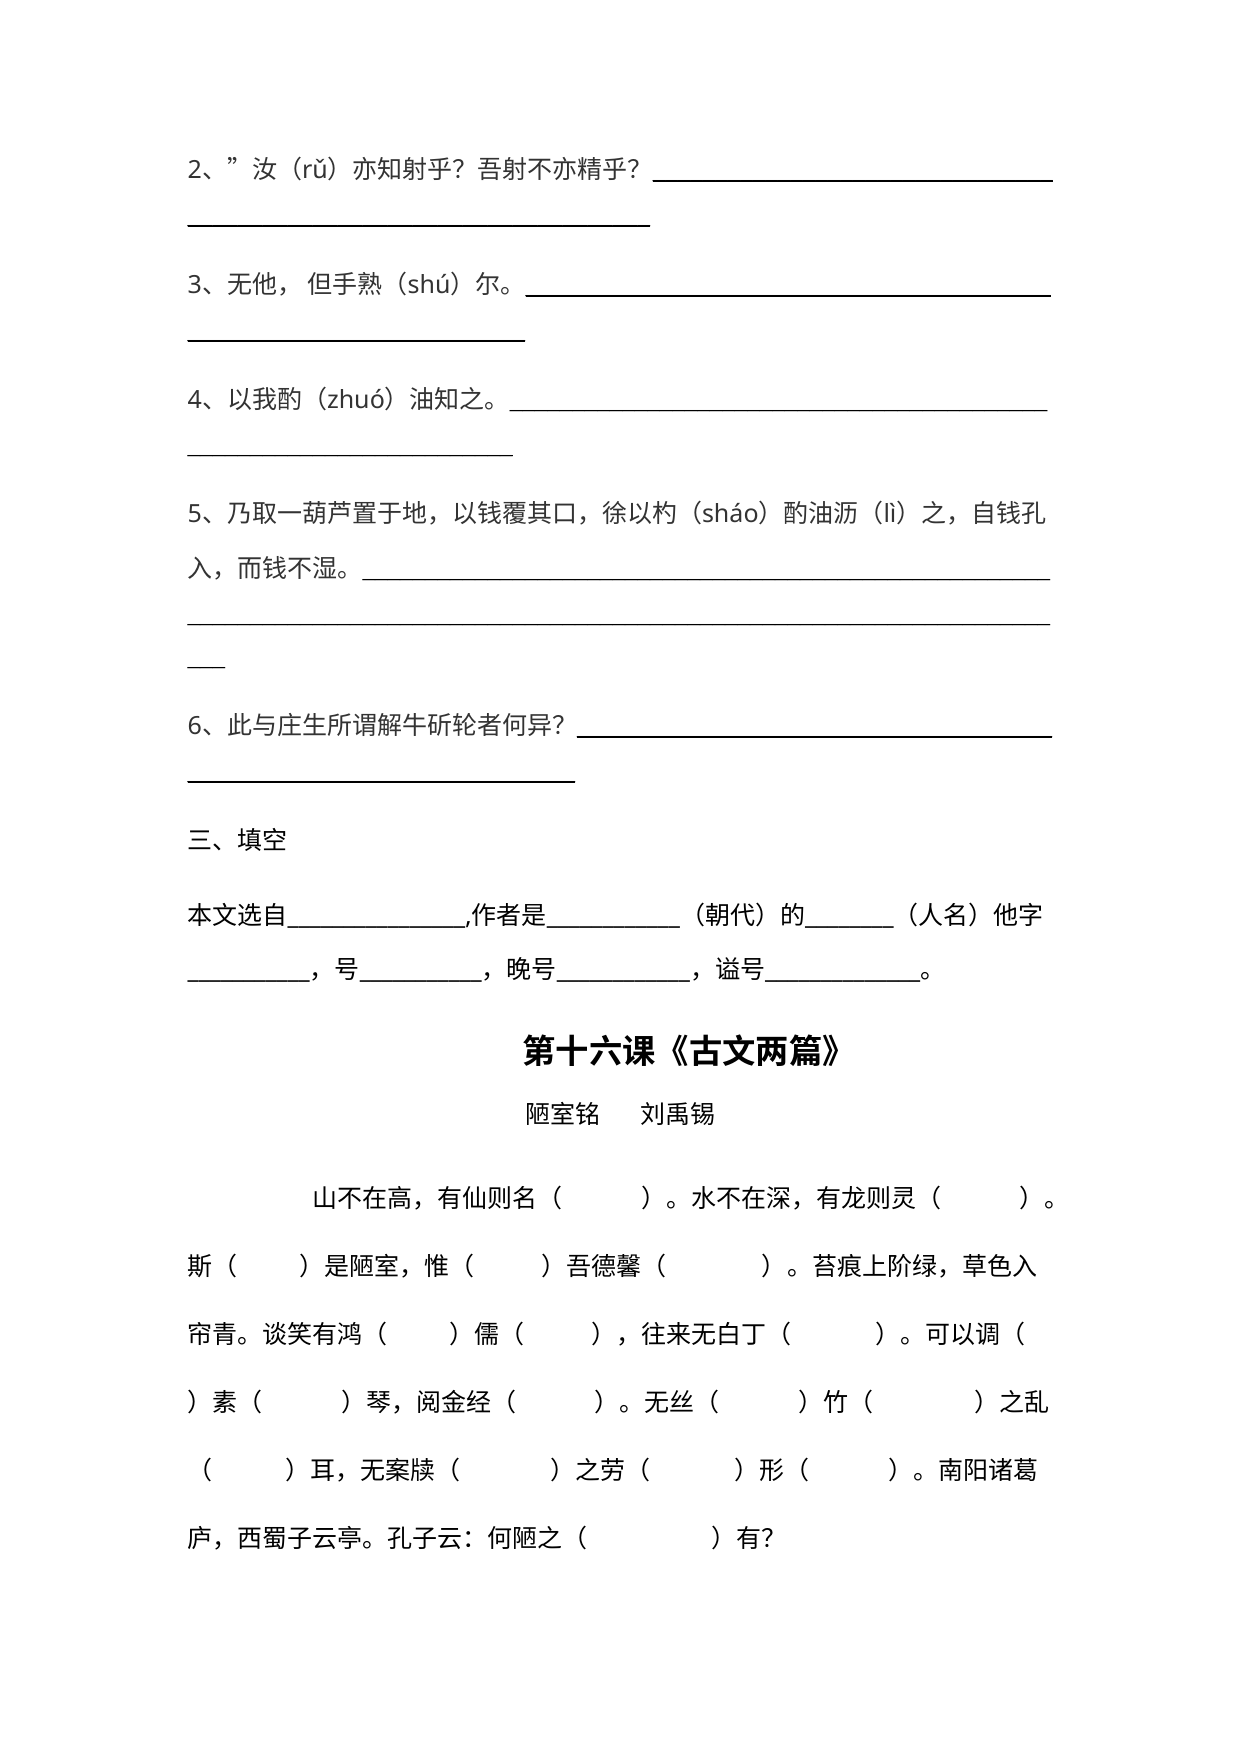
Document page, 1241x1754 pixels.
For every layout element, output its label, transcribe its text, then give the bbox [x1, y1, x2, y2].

text 5、乃取一葫芦置于地，以钱覆其口，徐以杓（sháo）酌油沥（lì）之，自钱孔入，而钱不湿。_______________________________________________________________________________________________________________________________ [187, 494, 1053, 671]
text 三、填空 [187, 820, 1053, 857]
text 4、以我酌（zhuó）油知之。_____________________________________________________________________ [187, 379, 1053, 458]
text 6、此与庄生所谓解牛斫轮者何异？_____________________________________________________________________ [187, 706, 1053, 785]
text 本文选自________________,作者是____________（朝代）的________（人名）他字___________，号___________，晚号____________，谥号______________。 [187, 896, 1053, 986]
text 第十六课《古文两篇》 [187, 1025, 1053, 1073]
text 山不在高，有仙则名（ ）。水不在深，有龙则灵（ ）。斯（ ）是陋室，惟（ ）吾德馨（ ）。苔痕上阶绿，草色入帘青。谈笑有鸿（ ）儒（ ），往来无白丁（ ）。可以调（ ）素（ ）琴，阅金经（ ）。无丝（ ）竹（ ）之乱（ ）耳，无案牍（ ）之劳（ ）形（ ）。南阳诸葛庐，西蜀子云亭。孔子云：何陋之（ ）有？ [187, 1169, 1053, 1554]
text 3、无他， 但手熟（shú）尔。_____________________________________________________________________ [187, 264, 1053, 344]
text 2、”汝（rǔ）亦知射乎？吾射不亦精乎？_____________________________________________________________________ [187, 150, 1053, 229]
text 陋室铭 刘禹锡 [187, 1094, 1053, 1131]
